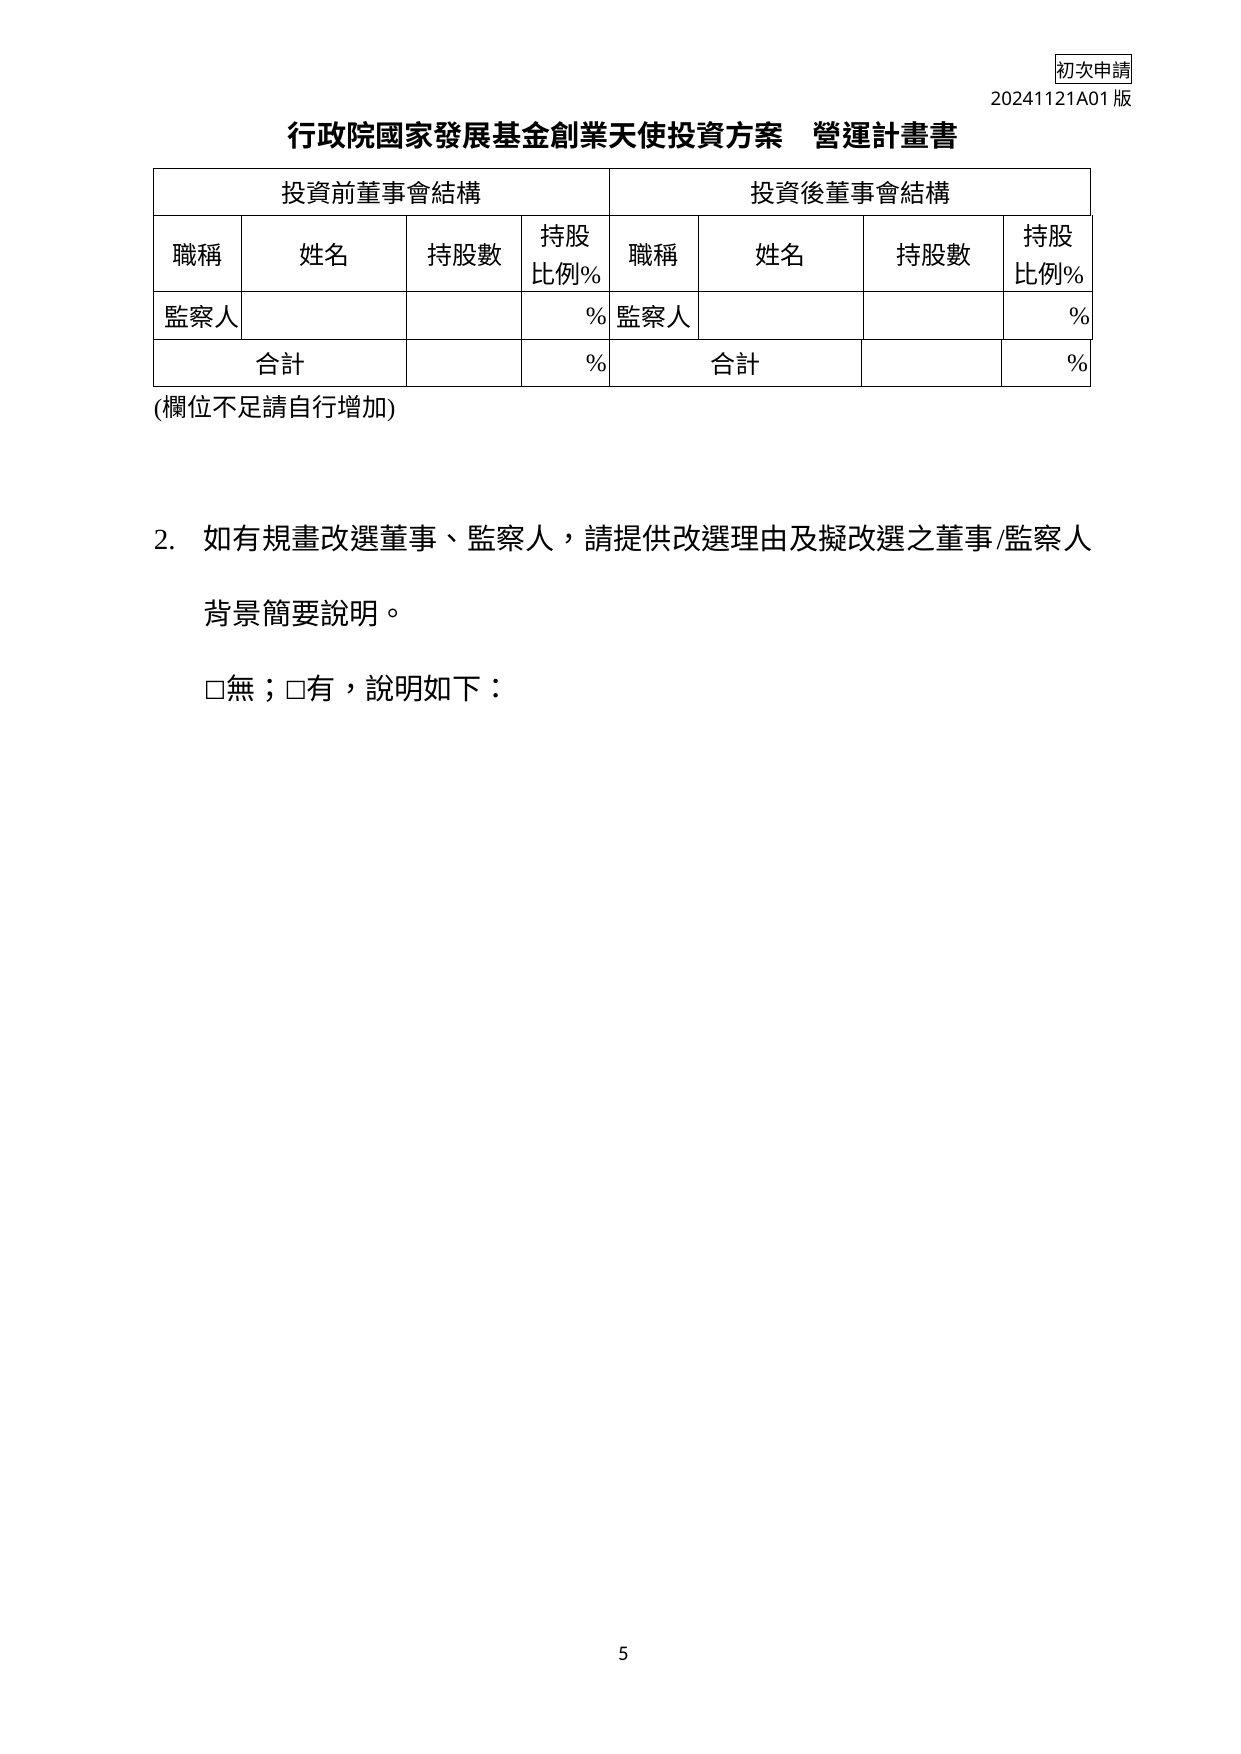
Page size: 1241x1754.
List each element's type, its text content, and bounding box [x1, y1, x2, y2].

table_cell % [522, 340, 609, 386]
table_header 投資後董事會結構 [610, 169, 1090, 215]
table_header 投資前董事會結構 [154, 169, 609, 215]
text (欄位不足請自行增加) [153, 387, 1092, 424]
table_cell % [1004, 292, 1092, 338]
table_cell [699, 292, 863, 338]
table_cell [407, 340, 521, 386]
table_cell 監察人 [154, 292, 241, 338]
table_cell 職稱 [610, 216, 698, 291]
table_cell 姓名 [699, 216, 863, 291]
table_cell 合計 [610, 340, 861, 386]
table_cell [407, 292, 521, 338]
table_cell [862, 340, 1001, 386]
table_cell % [1002, 340, 1090, 386]
table_cell 持股數 [407, 216, 521, 291]
table_cell 持股 比例% [1004, 215, 1092, 291]
table_cell 持股 比例% [522, 216, 609, 291]
table_cell 姓名 [242, 216, 406, 291]
list 如有規畫改選董事、監察人，請提供改選理由及擬改選之董事/監察人背景簡要說明。 無；有，說明如下： [153, 499, 1092, 724]
table_cell 合計 [154, 340, 406, 386]
table_cell 監察人 [610, 292, 698, 338]
table_cell % [522, 292, 609, 338]
table_cell 職稱 [154, 216, 241, 291]
table_cell [864, 292, 1003, 338]
table_cell 持股數 [864, 216, 1003, 291]
table_cell [242, 292, 406, 338]
